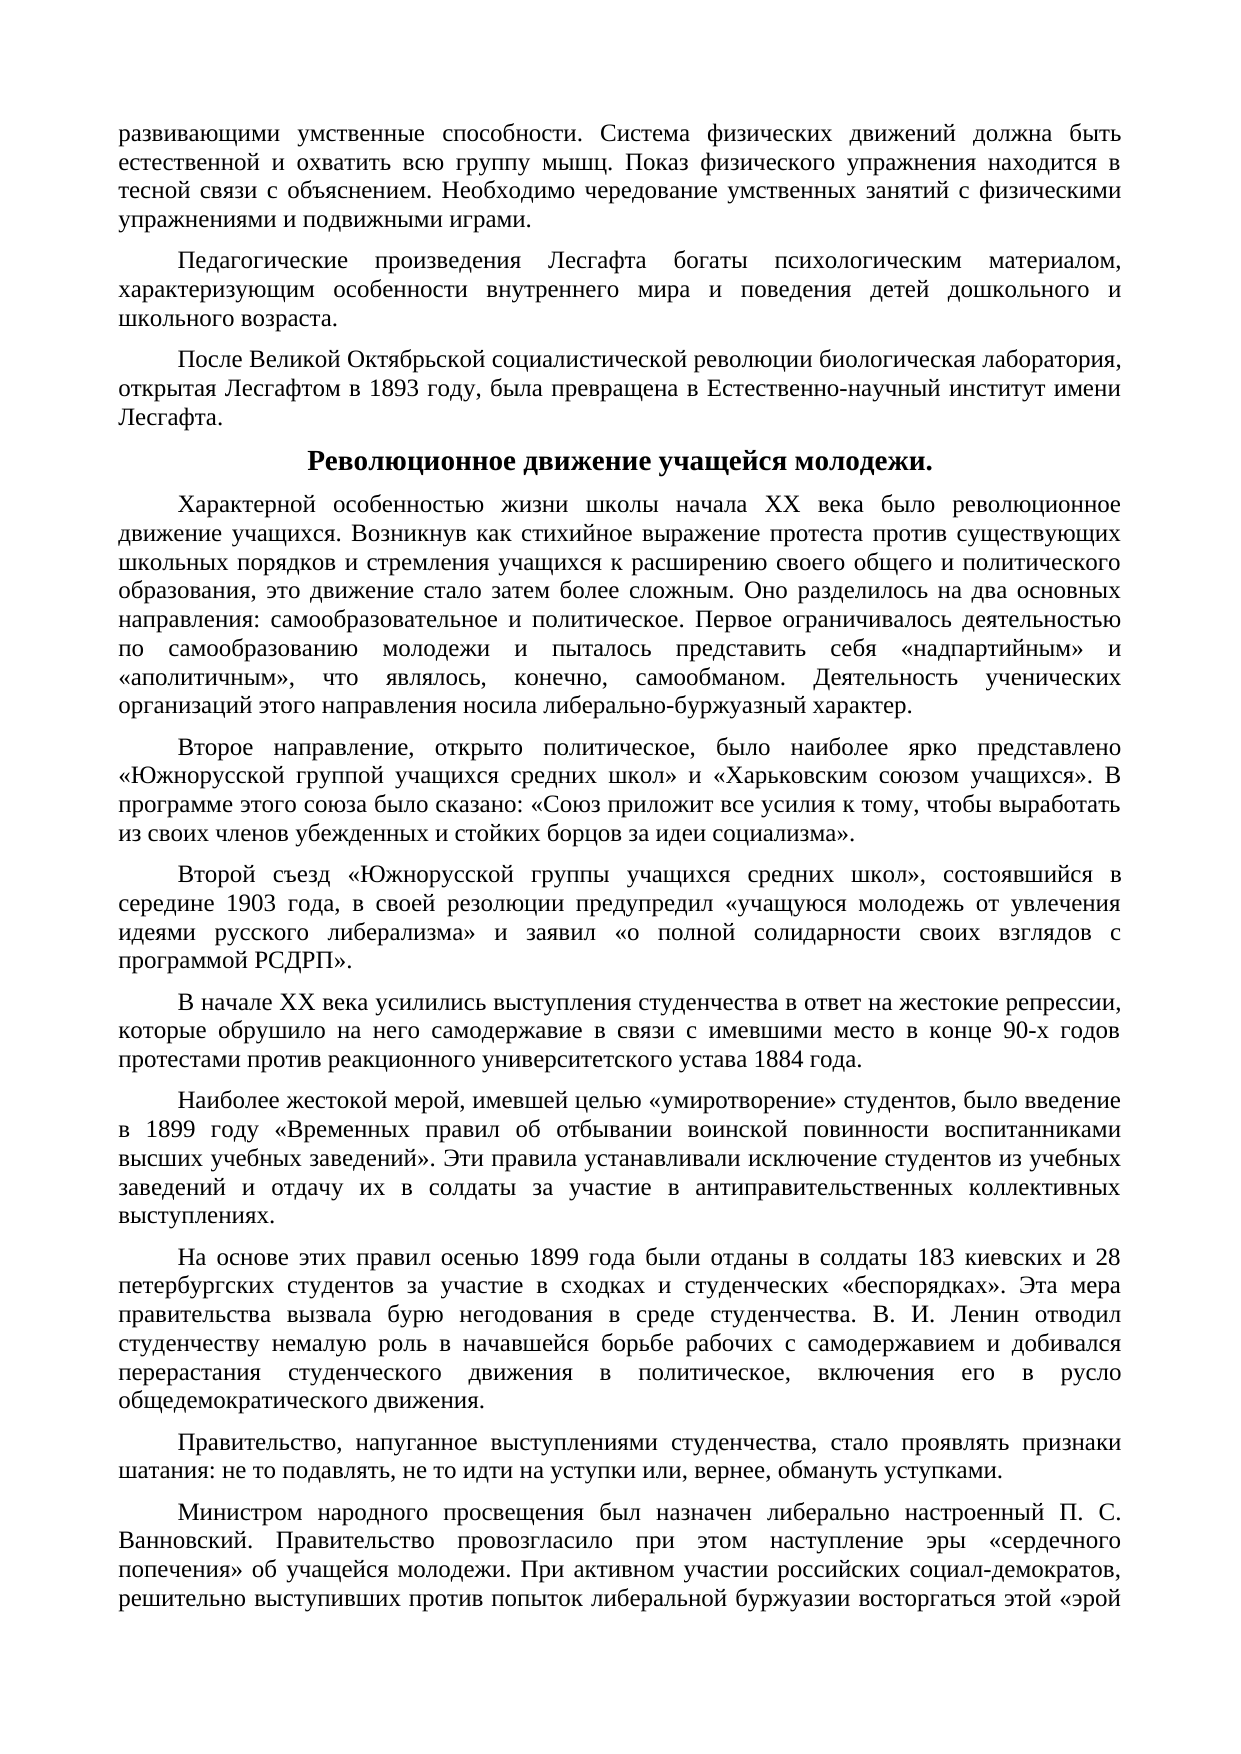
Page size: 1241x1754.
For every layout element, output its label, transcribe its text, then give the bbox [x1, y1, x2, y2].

text Педагогические произведения Лесгафта богаты психологическим материалом, характеризующим особенности внутреннего мира и поведения детей дошкольного и школьного возраста. [118, 246, 1122, 332]
text На основе этих правил осенью 1899 года были отданы в солдаты 183 киевских и 28 петербургских студентов за участие в сходках и студенческих «беспорядках». Эта мера правительства вызвала бурю негодования в среде студенчества. В. И. Ленин отводил студенчеству немалую роль в начавшейся борьбе рабочих с самодержавием и добивался перерастания студенческого движения в политическое, включения его в русло общедемократического движения. [118, 1242, 1122, 1414]
text Второй съезд «Южнорусской группы учащихся средних школ», состоявшийся в середине 1903 года, в своей резолюции предупредил «учащуюся молодежь от увлечения идеями русского либерализма» и заявил «о полной солидарности своих взглядов с программой РСДРП». [118, 859, 1122, 974]
text Характерной особенностью жизни школы начала XX века было революционное движение учащихся. Возникнув как стихийное выражение протеста против существующих школьных порядков и стремления учащихся к расширению своего общего и политического образования, это движение стало затем более сложным. Оно разделилось на два основных направления: самообразовательное и политическое. Первое ограничивалось деятельностью по самообразованию молодежи и пыталось представить себя «надпартийным» и «аполитичным», что являлось, конечно, самообманом. Деятельность ученических организаций этого направления носила либерально-буржуазный характер. [118, 489, 1122, 719]
text Наиболее жестокой мерой, имевшей целью «умиротворение» студентов, было введение в 1899 году «Временных правил об отбывании воинской повинности воспитанниками высших учебных заведений». Эти правила устанавливали исключение студентов из учебных заведений и отдачу их в солдаты за участие в антиправительственных коллективных выступлениях. [118, 1085, 1122, 1229]
text В начале XX века усилились выступления студенчества в ответ на жестокие репрессии, которые обрушило на него самодержавие в связи с имевшими место в конце 90-х годов протестами против реакционного университетского устава 1884 года. [118, 987, 1122, 1073]
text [118, 118, 1122, 233]
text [118, 1497, 1122, 1612]
text Правительство, напуганное выступлениями студенчества, стало проявлять признаки шатания: не то подавлять, не то идти на уступки или, вернее, обмануть уступками. [118, 1427, 1122, 1484]
text Второе направление, открыто политическое, было наиболее ярко представлено «Южнорусской группой учащихся средних школ» и «Харьковским союзом учащихся». В программе этого союза было сказано: «Союз приложит все усилия к тому, чтобы выработать из своих членов убежденных и стойких борцов за идеи социализма». [118, 732, 1122, 847]
text После Великой Октябрьской социалистической революции биологическая лаборатория, открытая Лесгафтом в 1893 году, была превращена в Естественно-научный институт имени Лесгафта. [118, 344, 1122, 431]
text Революционное движение учащейся молодежи. [118, 443, 1122, 477]
